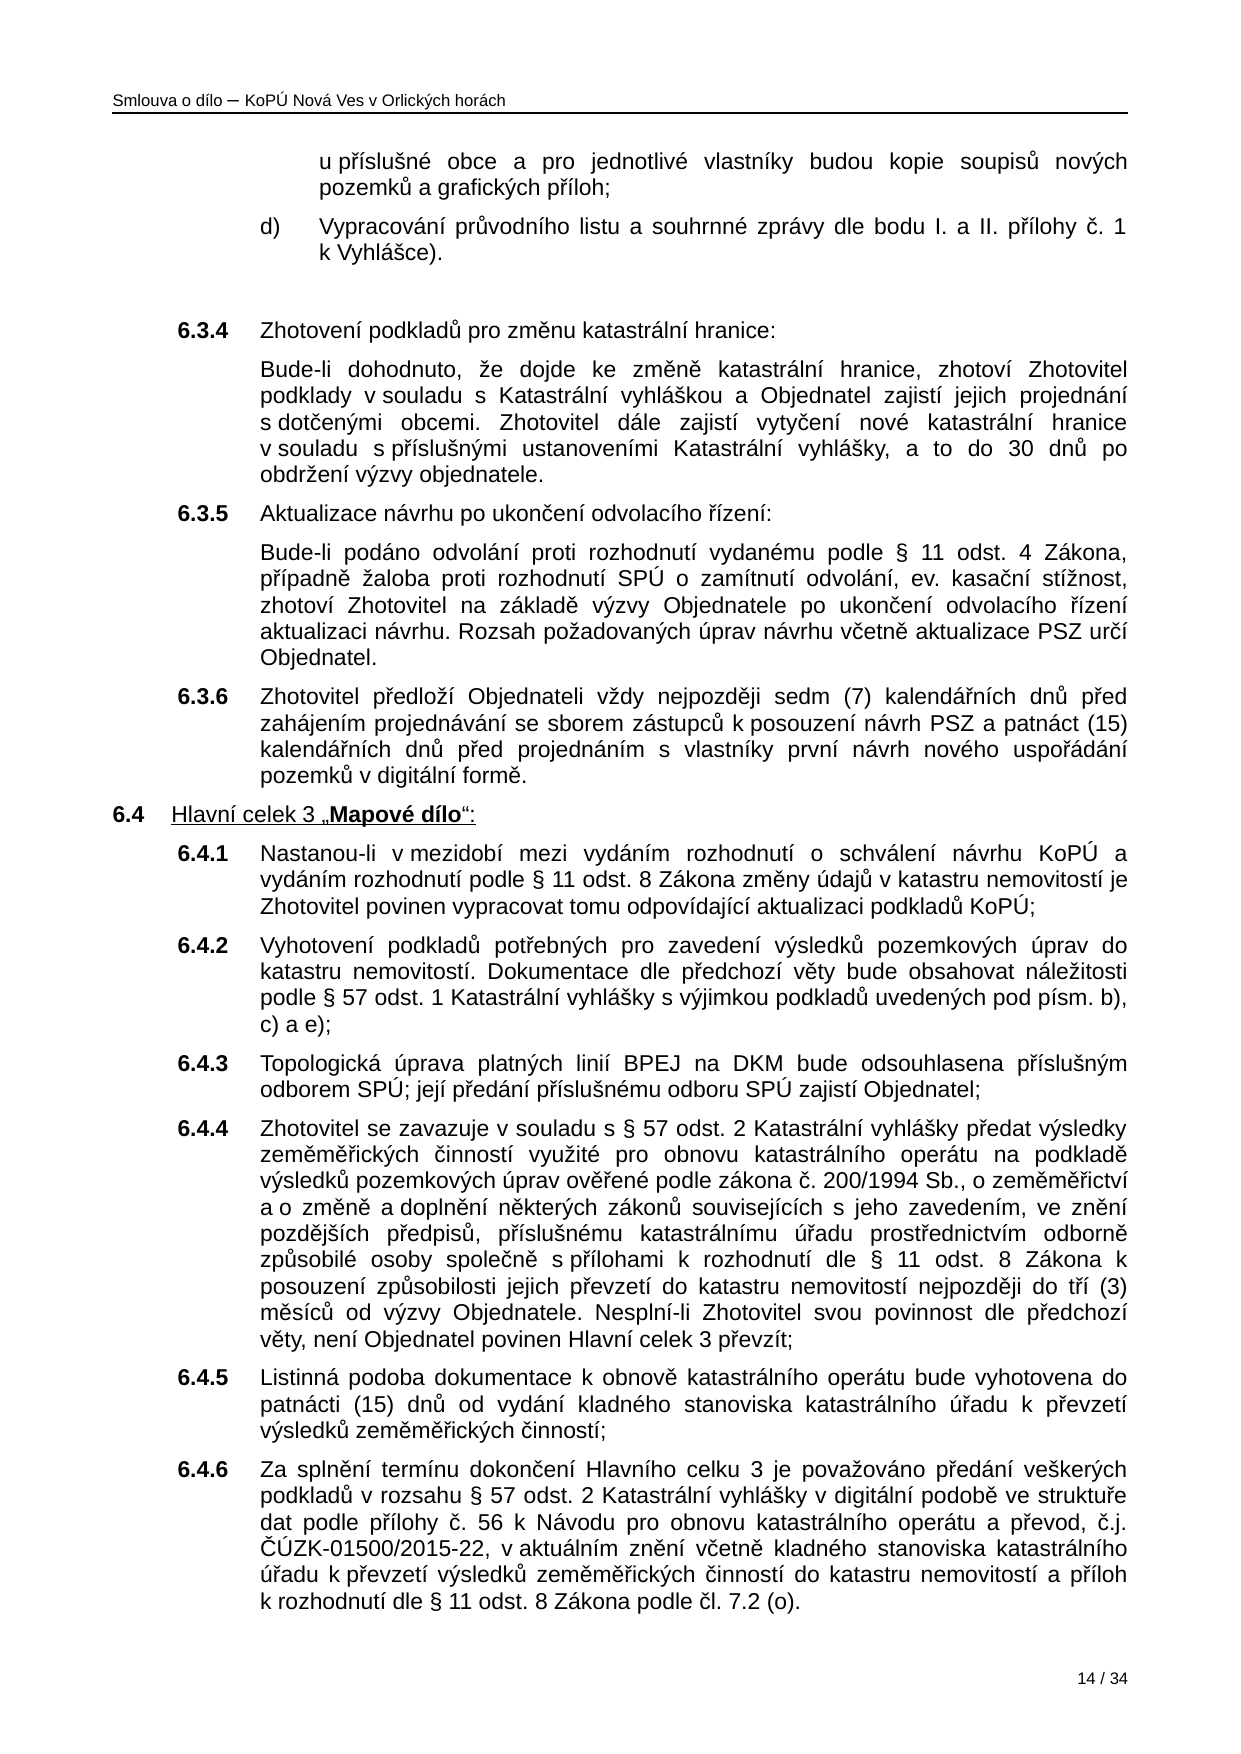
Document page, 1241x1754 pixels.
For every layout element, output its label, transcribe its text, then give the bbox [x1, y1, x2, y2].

text Hlavní celek 3 „Mapové dílo“: [112, 801, 1128, 827]
text Zhotovitel předloží Objednateli vždy nejpozději sedm (7) kalendářních dnů před zahájením projednávání se sborem zástupců k posouzení návrh PSZ a patnáct (15) kalendářních dnů před projednáním s vlastníky první návrh nového uspořádání pozemků v digitální formě. [177, 683, 1128, 789]
list Bude-li podáno odvolání proti rozhodnutí vydanému podle § 11 odst. 4 Zákona, případně žaloba proti rozhodnutí SPÚ o zamítnutí odvolání, ev. kasační stížnost, zhotoví Zhotovitel na základě výzvy Objednatele po ukončení odvolacího řízení aktualizaci návrhu. Rozsah požadovaných úprav návrhu včetně aktualizace PSZ určí Objednatel. [260, 539, 1128, 671]
list Vypracování průvodního listu a souhrnné zprávy dle bodu I. a II. přílohy č. 1 k Vyhlášce). [260, 213, 1128, 266]
text Nastanou-li v mezidobí mezi vydáním rozhodnutí o schválení návrhu KoPÚ a vydáním rozhodnutí podle § 11 odst. 8 Zákona změny údajů v katastru nemovitostí je Zhotovitel povinen vypracovat tomu odpovídající aktualizaci podkladů KoPÚ; [177, 840, 1128, 919]
list Bude-li dohodnuto, že dojde ke změně katastrální hranice, zhotoví Zhotovitel podklady v souladu s Katastrální vyhláškou a Objednatel zajistí jejich projednání s dotčenými obcemi. Zhotovitel dále zajistí vytyčení nové katastrální hranice v souladu s příslušnými ustanoveními Katastrální vyhlášky, a to do 30 dnů po obdržení výzvy objednatele. [260, 356, 1128, 488]
text Aktualizace návrhu po ukončení odvolacího řízení: [177, 500, 1128, 526]
text Za splnění termínu dokončení Hlavního celku 3 je považováno předání veškerých podkladů v rozsahu § 57 odst. 2 Katastrální vyhlášky v digitální podobě ve struktuře dat podle přílohy č. 56 k Návodu pro obnovu katastrálního operátu a převod, č.j. ČÚZK-01500/2015-22, v aktuálním znění včetně kladného stanoviska katastrálního úřadu k převzetí výsledků zeměměřických činností do katastru nemovitostí a příloh k rozhodnutí dle § 11 odst. 8 Zákona podle čl. 7.2 (o). [177, 1456, 1128, 1614]
text Zhotovitel se zavazuje v souladu s § 57 odst. 2 Katastrální vyhlášky předat výsledky zeměměřických činností využité pro obnovu katastrálního operátu na podkladě výsledků pozemkových úprav ověřené podle zákona č. 200/1994 Sb., o zeměměřictví a o změně a doplnění některých zákonů souvisejících s jeho zavedením, ve znění pozdějších předpisů, příslušnému katastrálnímu úřadu prostřednictvím odborně způsobilé osoby společně s přílohami k rozhodnutí dle § 11 odst. 8 Zákona k posouzení způsobilosti jejich převzetí do katastru nemovitostí nejpozději do tří (3) měsíců od výzvy Objednatele. Nesplní-li Zhotovitel svou povinnost dle předchozí věty, není Objednatel povinen Hlavní celek 3 převzít; [177, 1115, 1128, 1352]
text Topologická úprava platných linií BPEJ na DKM bude odsouhlasena příslušným odborem SPÚ; její předání příslušnému odboru SPÚ zajistí Objednatel; [177, 1049, 1128, 1102]
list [260, 148, 1128, 200]
text Zhotovení podkladů pro změnu katastrální hranice: [177, 317, 1128, 343]
text Listinná podoba dokumentace k obnově katastrálního operátu bude vyhotovena do patnácti (15) dnů od vydání kladného stanoviska katastrálního úřadu k převzetí výsledků zeměměřických činností; [177, 1364, 1128, 1443]
text Vyhotovení podkladů potřebných pro zavedení výsledků pozemkových úprav do katastru nemovitostí. Dokumentace dle předchozí věty bude obsahovat náležitosti podle § 57 odst. 1 Katastrální vyhlášky s výjimkou podkladů uvedených pod písm. b), c) a e); [177, 932, 1128, 1037]
